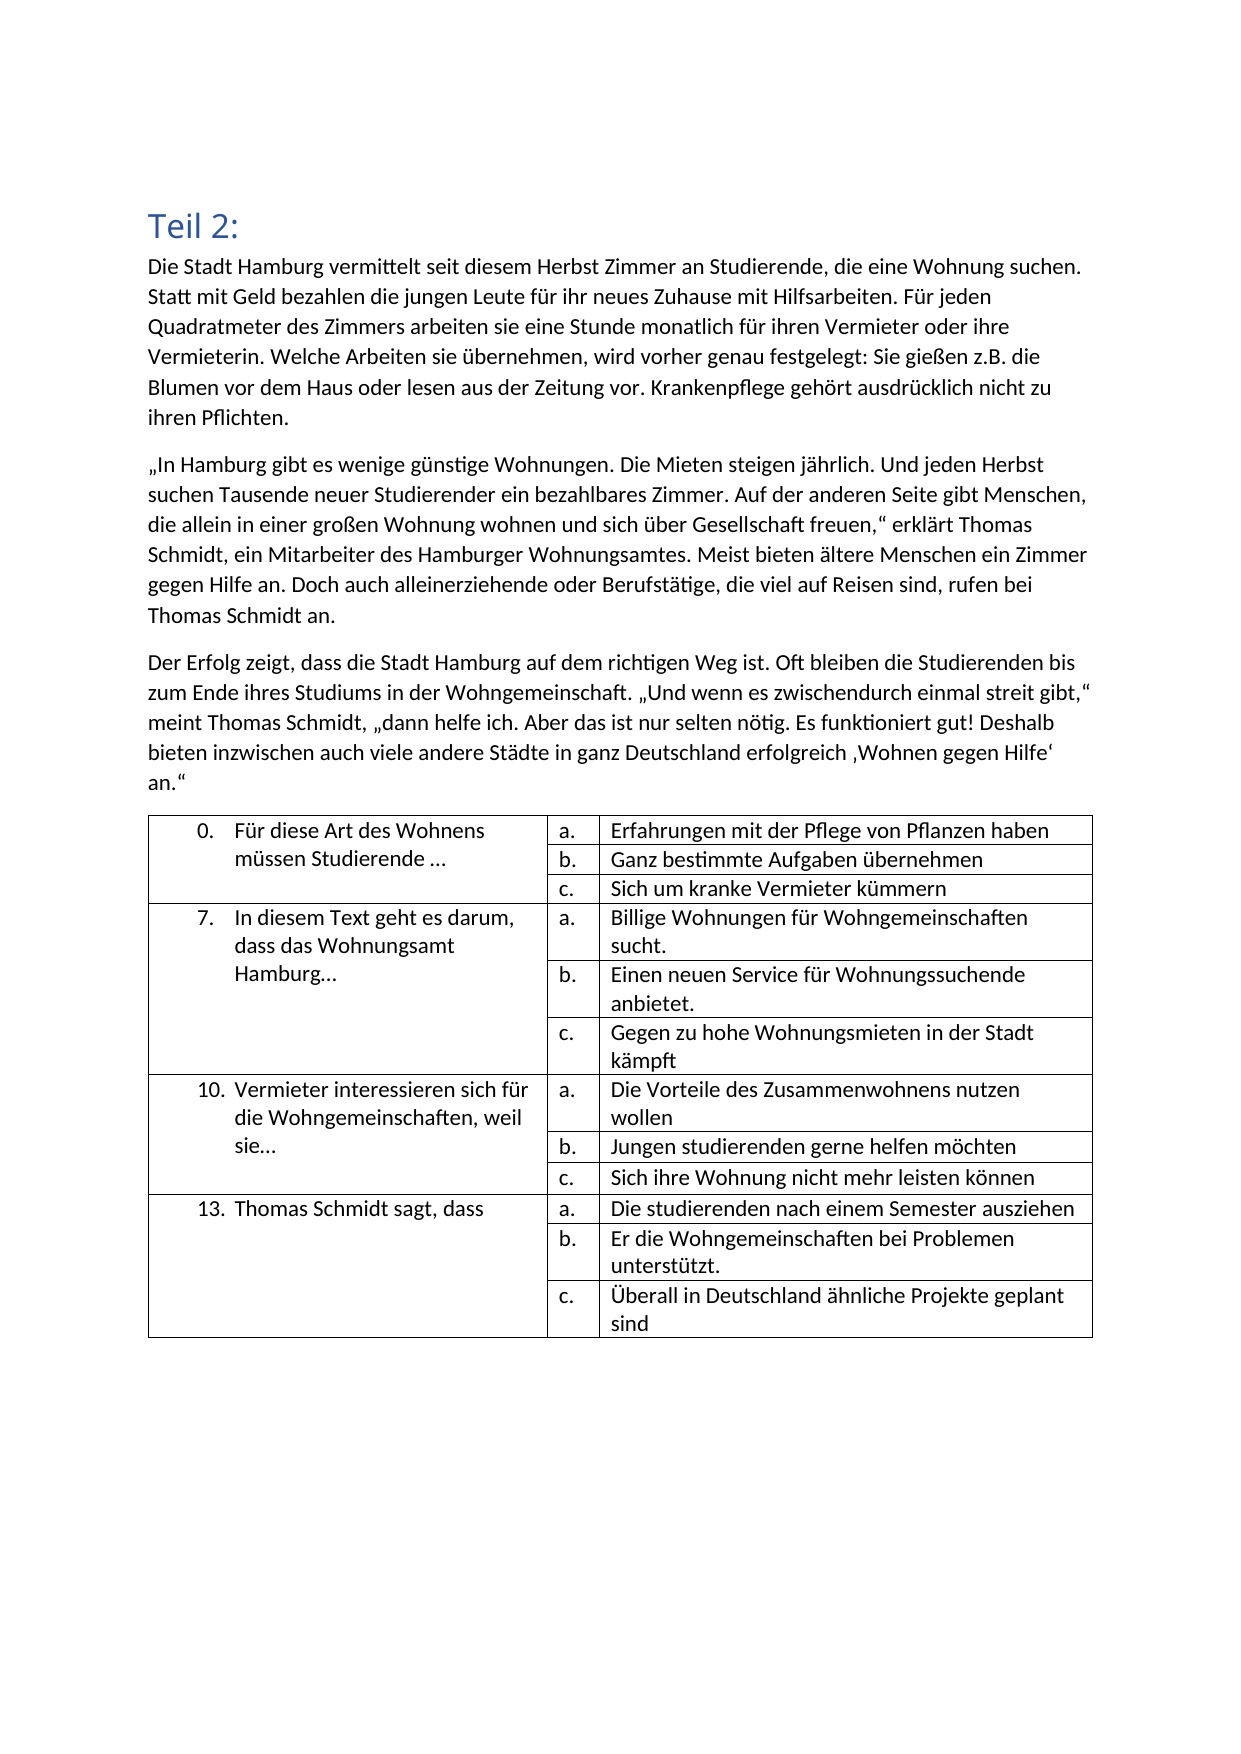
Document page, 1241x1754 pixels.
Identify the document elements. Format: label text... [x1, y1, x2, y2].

table_cell a. [548, 904, 599, 959]
table_cell Sich um kranke Vermieter kümmern [600, 875, 1092, 902]
text Die Stadt Hamburg vermittelt seit diesem Herbst Zimmer an Studierende, die eine Wohnung suchen. Statt mit Geld bezahlen die jungen Leute für ihr neues Zuhause mit Hilfsarbeiten. Für jeden Quadratmeter des Zimmers arbeiten sie eine Stunde monatlich für ihren Vermieter oder ihre Vermieterin. Welche Arbeiten sie übernehmen, wird vorher genau festgelegt: Sie gießen z.B. die Blumen vor dem Haus oder lesen aus der Zeitung vor. Krankenpflege gehört ausdrücklich nicht zu ihren Pflichten. [148, 252, 1093, 431]
subtitle Teil 2: [148, 203, 1093, 248]
table_cell Ganz bestimmte Aufgaben übernehmen [600, 845, 1092, 873]
text „In Hamburg gibt es wenige günstige Wohnungen. Die Mieten steigen jährlich. Und jeden Herbst suchen Tausende neuer Studierender ein bezahlbares Zimmer. Auf der anderen Seite gibt Menschen, die allein in einer großen Wohnung wohnen und sich über Gesellschaft freuen,“ erklärt Thomas Schmidt, ein Mitarbeiter des Hamburger Wohnungsamtes. Meist bieten ältere Menschen ein Zimmer gegen Hilfe an. Doch auch alleinerziehende oder Berufstätige, die viel auf Reisen sind, rufen bei Thomas Schmidt an. [148, 450, 1093, 629]
table_cell b. [548, 1132, 599, 1162]
table_cell b. [548, 961, 599, 1017]
table_cell c. [548, 1163, 599, 1193]
table_cell Überall in Deutschland ähnliche Projekte geplant sind [600, 1281, 1092, 1337]
table_cell Sich ihre Wohnung nicht mehr leisten können [600, 1163, 1092, 1193]
text Der Erfolg zeigt, dass die Stadt Hamburg auf dem richtigen Weg ist. Oft bleiben die Studierenden bis zum Ende ihres Studiums in der Wohngemeinschaft. „Und wenn es zwischendurch einmal streit gibt,“ meint Thomas Schmidt, „dann helfe ich. Aber das ist nur selten nötig. Es funktioniert gut! Deshalb bieten inzwischen auch viele andere Städte in ganz Deutschland erfolgreich ‚Wohnen gegen Hilfe‘ an.“ [148, 648, 1093, 796]
table_cell c. [548, 875, 599, 902]
table_cell Einen neuen Service für Wohnungssuchende anbietet. [600, 961, 1092, 1017]
table_cell a. [548, 1195, 599, 1223]
table_cell Vermieter interessieren sich für die Wohngemeinschaften, weil sie… [149, 1075, 547, 1193]
table_cell Thomas Schmidt sagt, dass [149, 1195, 547, 1337]
table_cell c. [548, 1018, 599, 1074]
table_cell a. [548, 1075, 599, 1131]
table_cell In diesem Text geht es darum, dass das Wohnungsamt Hamburg… [149, 904, 547, 1074]
table_cell Die Vorteile des Zusammenwohnens nutzen wollen [600, 1075, 1092, 1131]
table_cell Er die Wohngemeinschaften bei Problemen unterstützt. [600, 1224, 1092, 1280]
table_cell b. [548, 845, 599, 873]
table_header Für diese Art des Wohnens müssen Studierende … [149, 816, 547, 902]
table_cell Die studierenden nach einem Semester ausziehen [600, 1195, 1092, 1223]
table_header a. [548, 816, 599, 844]
table_header Erfahrungen mit der Pflege von Pflanzen haben [600, 816, 1092, 844]
table_cell Jungen studierenden gerne helfen möchten [600, 1132, 1092, 1162]
table_cell b. [548, 1224, 599, 1280]
table_cell Gegen zu hohe Wohnungsmieten in der Stadt kämpft [600, 1018, 1092, 1074]
table_cell c. [548, 1281, 599, 1337]
table_cell Billige Wohnungen für Wohngemeinschaften sucht. [600, 904, 1092, 959]
